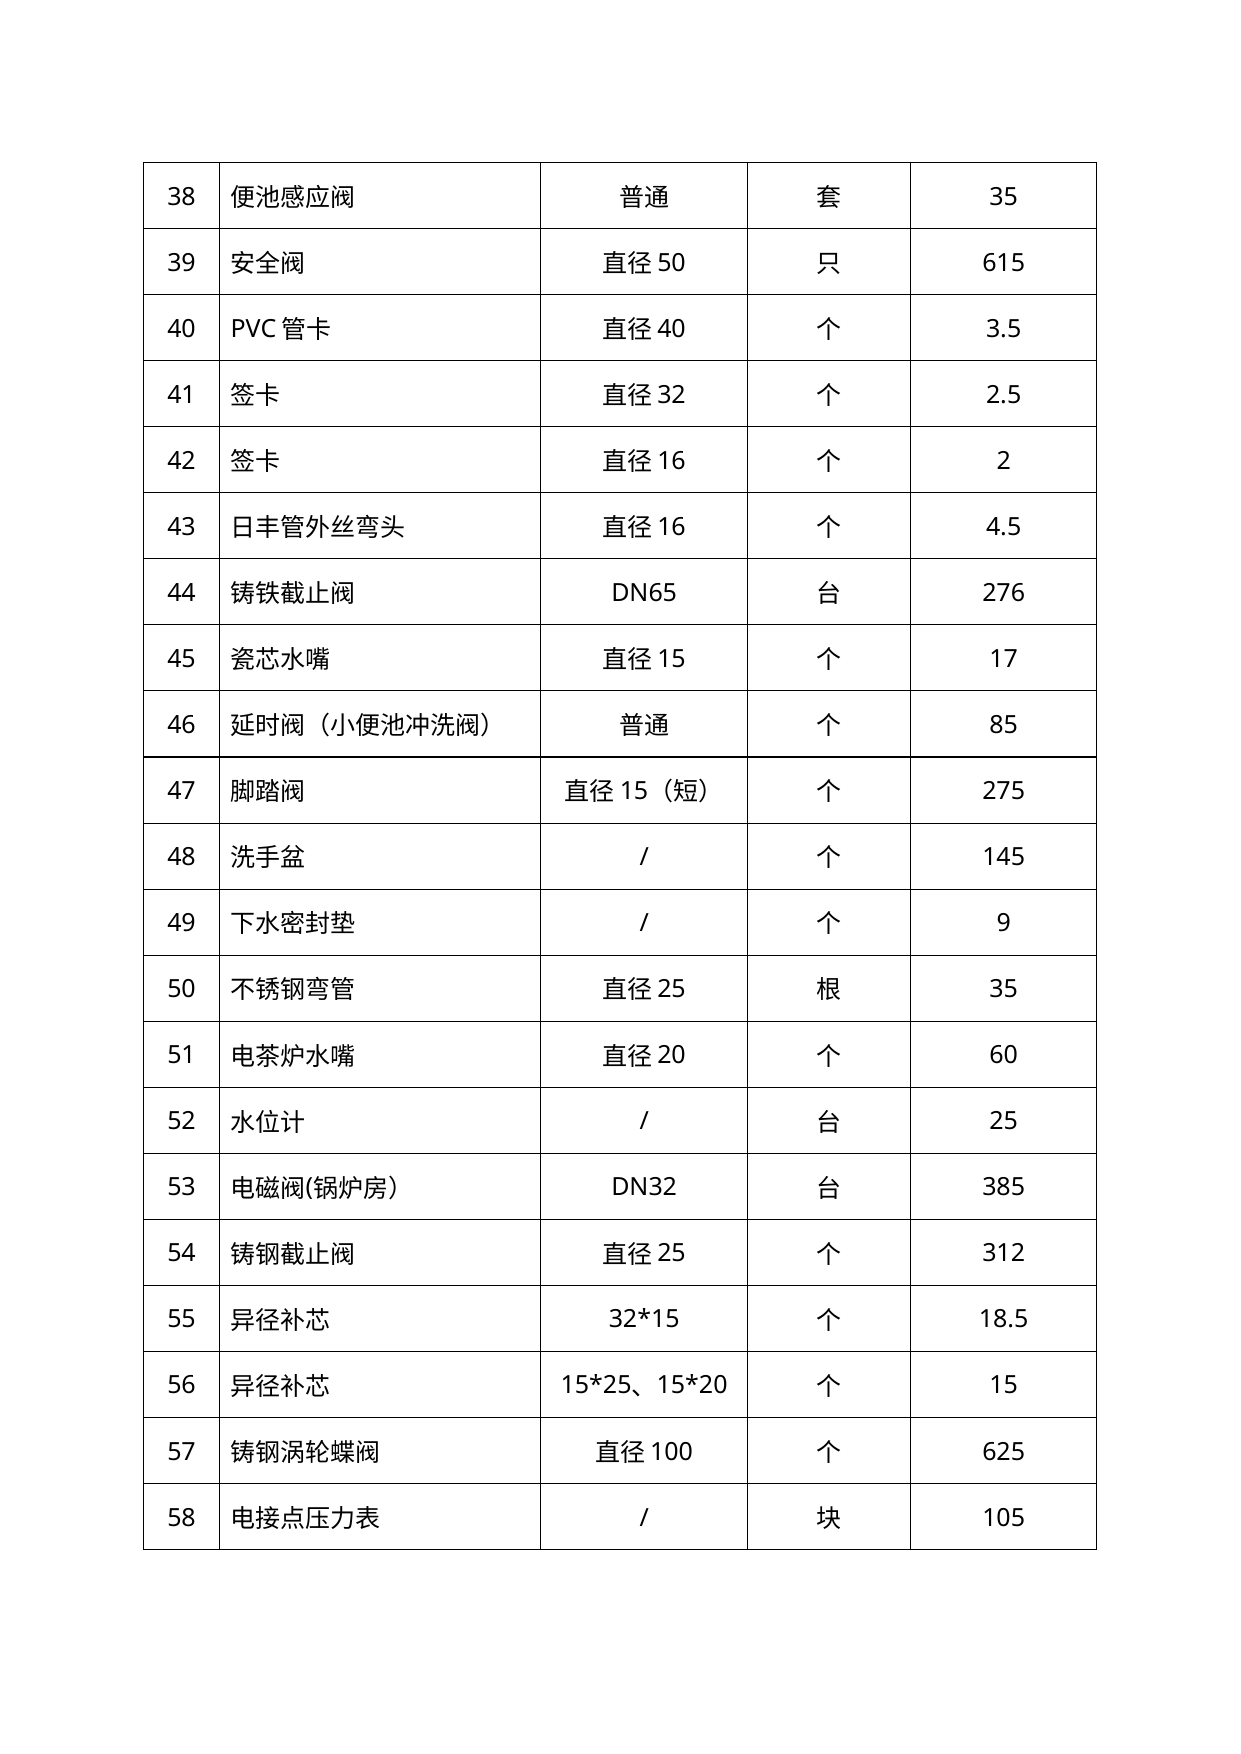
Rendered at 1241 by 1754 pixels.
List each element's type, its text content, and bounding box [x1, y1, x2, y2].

table_cell 直径100 [541, 1418, 747, 1483]
table_cell 台 [748, 1088, 910, 1153]
table_cell 台 [748, 559, 910, 624]
table_cell 615 [911, 229, 1096, 294]
table_cell 直径15 [541, 625, 747, 690]
table_cell 60 [911, 1022, 1096, 1087]
table_cell 3.5 [911, 295, 1096, 360]
table_cell / [541, 1484, 747, 1549]
table_cell 57 [144, 1418, 219, 1483]
table_cell PVC管卡 [220, 295, 540, 360]
table_cell 105 [911, 1484, 1096, 1549]
table_cell 个 [748, 427, 910, 492]
table_cell 脚踏阀 [220, 758, 540, 822]
table_cell 39 [144, 229, 219, 294]
table_cell DN65 [541, 559, 747, 624]
table_cell 35 [911, 163, 1096, 228]
table_cell 个 [748, 625, 910, 690]
table_cell 44 [144, 559, 219, 624]
table_cell 85 [911, 691, 1096, 756]
table_cell 电茶炉水嘴 [220, 1022, 540, 1087]
table_cell 签卡 [220, 427, 540, 492]
table_cell 直径20 [541, 1022, 747, 1087]
table_cell 15*25、15*20 [541, 1352, 747, 1417]
table_cell 个 [748, 1352, 910, 1417]
table_cell 50 [144, 956, 219, 1021]
table_cell 根 [748, 956, 910, 1021]
table_cell 41 [144, 361, 219, 426]
table_cell 25 [911, 1088, 1096, 1153]
table_cell 49 [144, 890, 219, 954]
table_cell 51 [144, 1022, 219, 1087]
table_cell 签卡 [220, 361, 540, 426]
table_cell 水位计 [220, 1088, 540, 1153]
table_cell 个 [748, 890, 910, 954]
table_cell 47 [144, 758, 219, 822]
table_cell DN32 [541, 1154, 747, 1219]
table_cell 延时阀（小便池冲洗阀） [220, 691, 540, 756]
table_cell 套 [748, 163, 910, 228]
table_cell 电磁阀(锅炉房） [220, 1154, 540, 1219]
table_cell 17 [911, 625, 1096, 690]
table_cell 276 [911, 559, 1096, 624]
table_cell 日丰管外丝弯头 [220, 493, 540, 558]
table_cell 个 [748, 824, 910, 888]
table_cell 安全阀 [220, 229, 540, 294]
table_cell 个 [748, 361, 910, 426]
table_cell 4.5 [911, 493, 1096, 558]
table_cell 2.5 [911, 361, 1096, 426]
table_cell 异径补芯 [220, 1352, 540, 1417]
table_cell 异径补芯 [220, 1286, 540, 1351]
table_cell 48 [144, 824, 219, 888]
table_cell 46 [144, 691, 219, 756]
table_cell 625 [911, 1418, 1096, 1483]
table_cell 铸钢涡轮蝶阀 [220, 1418, 540, 1483]
table_cell 下水密封垫 [220, 890, 540, 954]
table_cell 个 [748, 493, 910, 558]
table_cell 直径40 [541, 295, 747, 360]
table_cell 275 [911, 758, 1096, 822]
table_cell 42 [144, 427, 219, 492]
table_cell 直径25 [541, 956, 747, 1021]
table_cell 个 [748, 758, 910, 822]
table_cell / [541, 1088, 747, 1153]
table_cell 38 [144, 163, 219, 228]
table_cell 直径25 [541, 1220, 747, 1285]
table_cell 便池感应阀 [220, 163, 540, 228]
table_cell 直径16 [541, 427, 747, 492]
table_cell 45 [144, 625, 219, 690]
table_cell 铸钢截止阀 [220, 1220, 540, 1285]
table_cell 385 [911, 1154, 1096, 1219]
table_cell 55 [144, 1286, 219, 1351]
table_cell 145 [911, 824, 1096, 888]
table_cell 直径32 [541, 361, 747, 426]
table_cell / [541, 890, 747, 954]
table_cell 54 [144, 1220, 219, 1285]
table_cell 个 [748, 295, 910, 360]
table_cell 个 [748, 691, 910, 756]
table_cell 个 [748, 1220, 910, 1285]
table_cell 43 [144, 493, 219, 558]
table_cell 电接点压力表 [220, 1484, 540, 1549]
table_cell 普通 [541, 691, 747, 756]
table_cell 普通 [541, 163, 747, 228]
table_cell 直径50 [541, 229, 747, 294]
table_cell 洗手盆 [220, 824, 540, 888]
table_cell 直径15（短） [541, 758, 747, 822]
table_cell 52 [144, 1088, 219, 1153]
table_cell 个 [748, 1022, 910, 1087]
table_cell / [541, 824, 747, 888]
table_cell 瓷芯水嘴 [220, 625, 540, 690]
table_cell 块 [748, 1484, 910, 1549]
table_cell 直径16 [541, 493, 747, 558]
table_cell 15 [911, 1352, 1096, 1417]
table_cell 53 [144, 1154, 219, 1219]
table_cell 40 [144, 295, 219, 360]
table_cell 58 [144, 1484, 219, 1549]
table_cell 2 [911, 427, 1096, 492]
table_cell 铸铁截止阀 [220, 559, 540, 624]
table_cell 个 [748, 1418, 910, 1483]
table_cell 个 [748, 1286, 910, 1351]
table_cell 只 [748, 229, 910, 294]
table_cell 不锈钢弯管 [220, 956, 540, 1021]
table_cell 32*15 [541, 1286, 747, 1351]
table_cell 9 [911, 890, 1096, 954]
table_cell 35 [911, 956, 1096, 1021]
table_cell 台 [748, 1154, 910, 1219]
table_cell 312 [911, 1220, 1096, 1285]
table_cell 18.5 [911, 1286, 1096, 1351]
table_cell 56 [144, 1352, 219, 1417]
